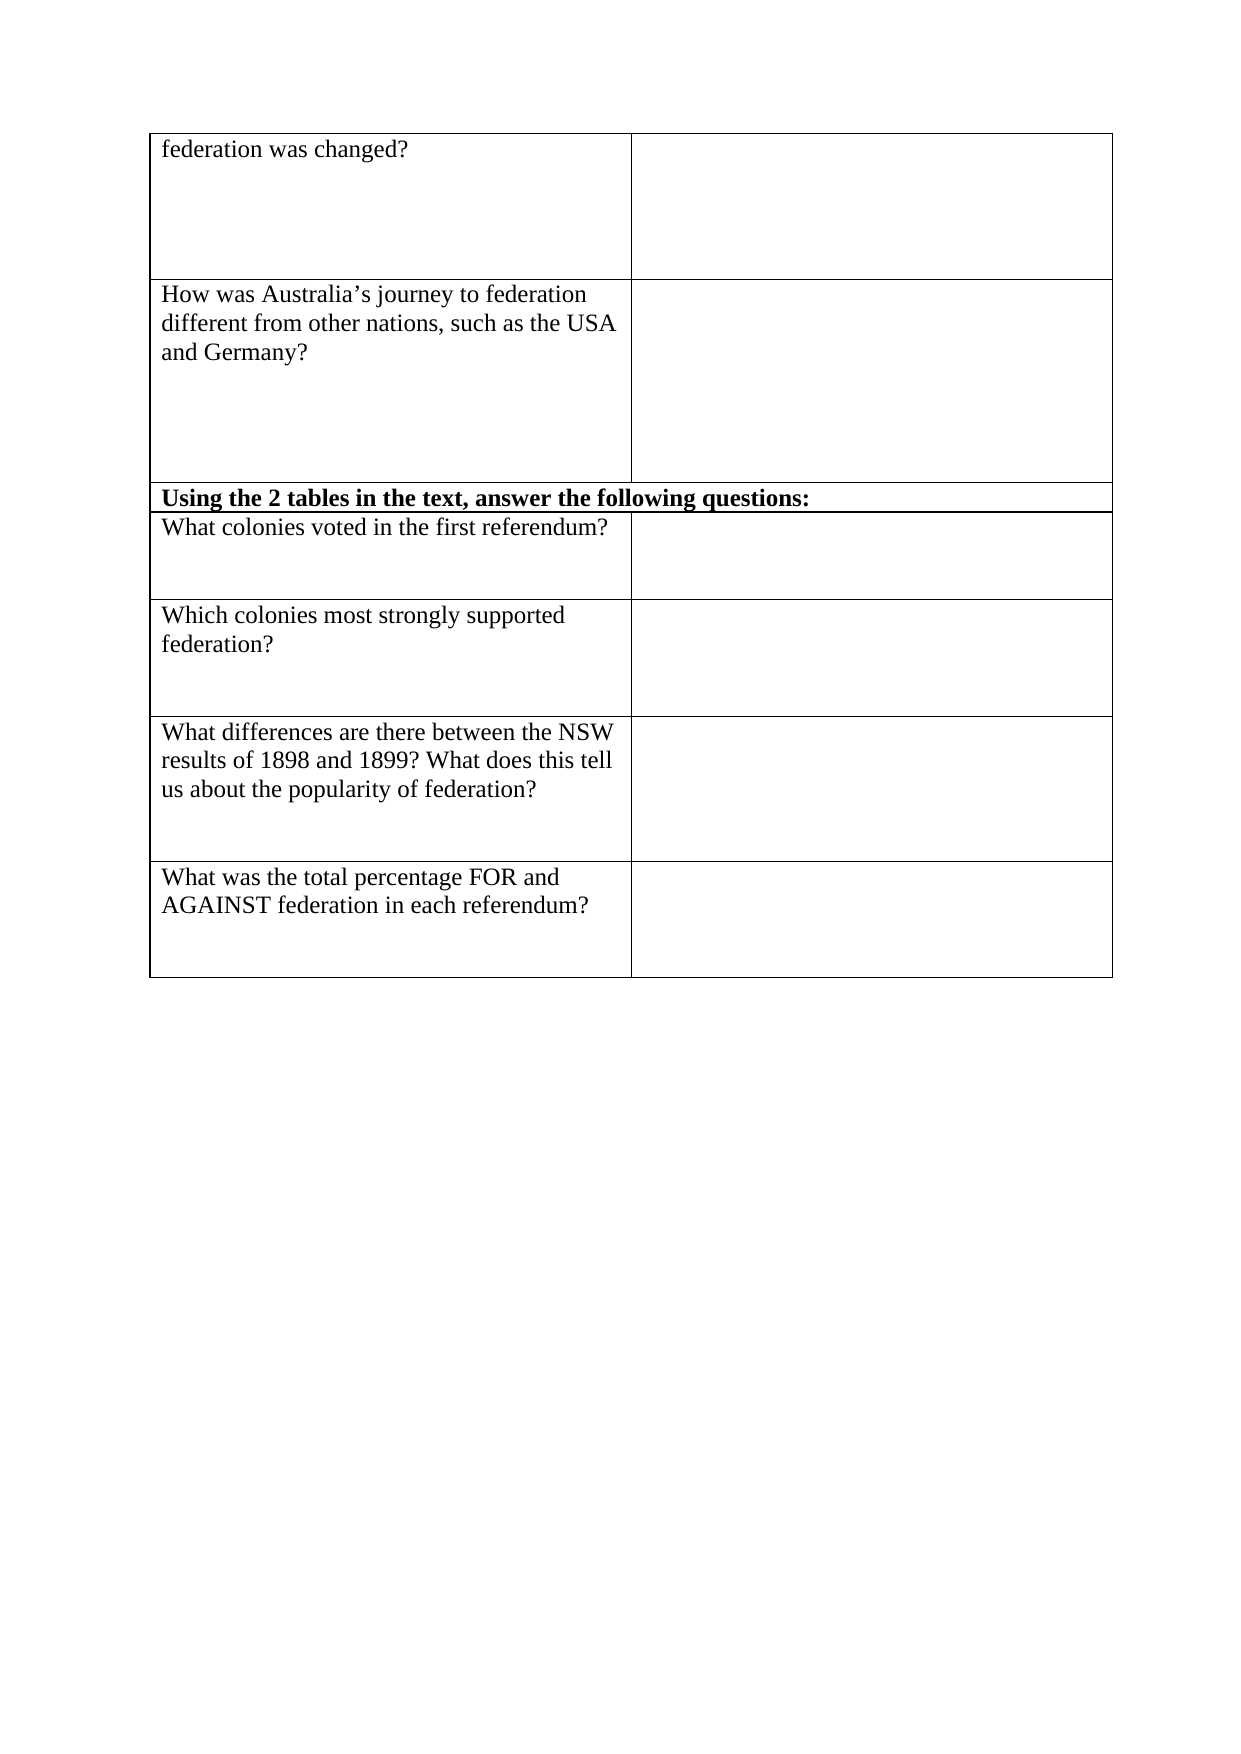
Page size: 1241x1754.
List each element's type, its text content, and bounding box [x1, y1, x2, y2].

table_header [151, 134, 631, 278]
table_cell Which colonies most strongly supported federation? [151, 600, 631, 716]
table_cell How was Australia’s journey to federation different from other nations, such as the USA and Germany? [151, 280, 631, 482]
table_cell What differences are there between the NSW results of 1898 and 1899? What does this tell us about the popularity of federation? [151, 717, 631, 861]
table_cell [632, 600, 1112, 716]
table_cell Using the 2 tables in the text, answer the following questions: [151, 483, 1112, 511]
table_header [632, 134, 1112, 278]
table_cell [632, 717, 1112, 861]
table_cell [632, 862, 1112, 977]
table_cell What was the total percentage FOR and AGAINST federation in each referendum? [151, 862, 631, 977]
table_cell [632, 280, 1112, 482]
table_cell [632, 513, 1112, 599]
table_cell What colonies voted in the first referendum? [151, 513, 631, 599]
